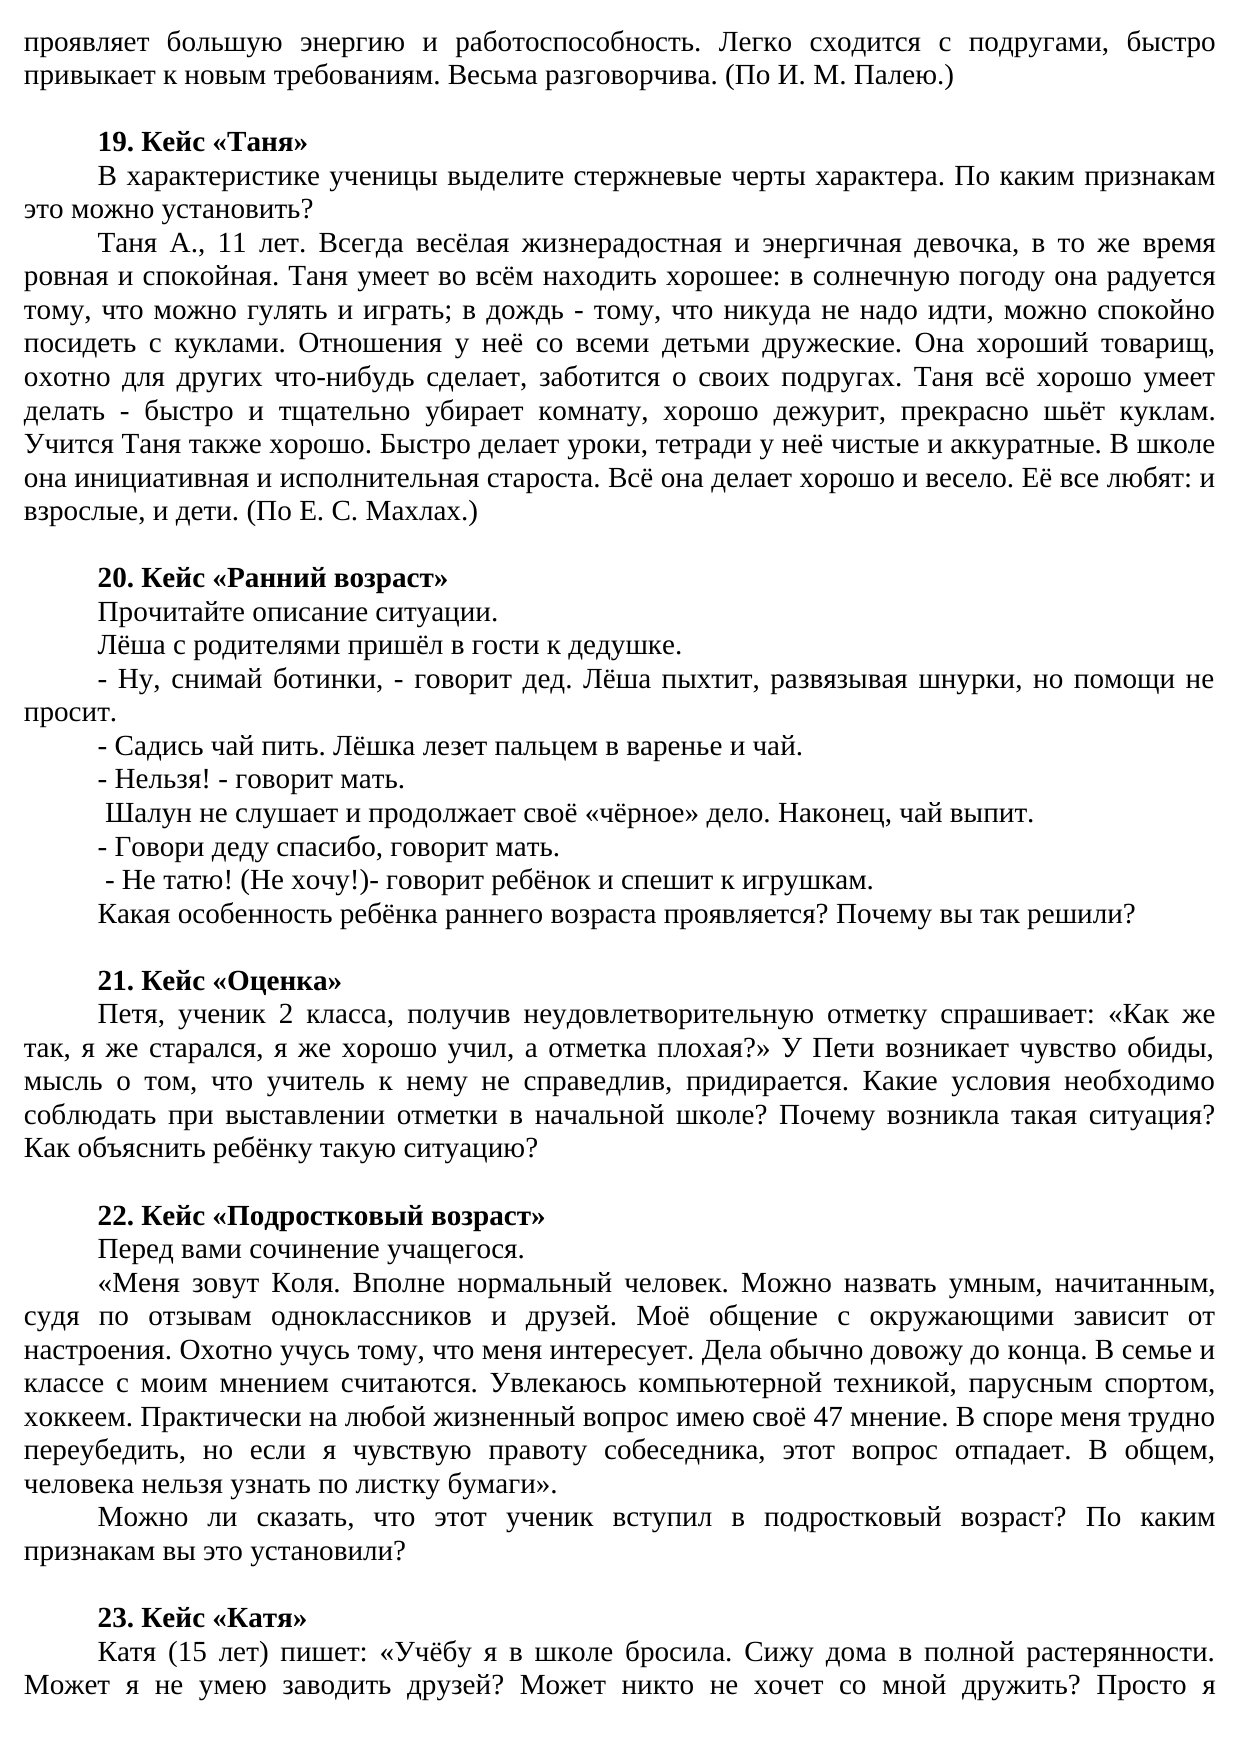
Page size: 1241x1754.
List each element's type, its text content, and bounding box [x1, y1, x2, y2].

text - Говори деду спасибо, говорит мать. [24, 829, 1217, 862]
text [24, 1634, 1217, 1701]
text - Нельзя! - говорит мать. [24, 762, 1217, 795]
text - Ну, снимай ботинки, - говорит дед. Лёша пыхтит, развязывая шнурки, но помощи не просит. [24, 661, 1217, 728]
text Таня А., 11 лет. Всегда весёлая жизнерадостная и энергичная девочка, в то же время ровная и спокойная. Таня умеет во всём находить хорошее: в солнечную погоду она радуется тому, что можно гулять и играть; в дождь - тому, что никуда не надо идти, можно спокойно посидеть с куклами. Отношения у неё со всеми детьми дружеские. Она хороший товарищ, охотно для других что-нибудь сделает, заботится о своих подругах. Таня всё хорошо умеет делать - быстро и тщательно убирает комнату, хорошо дежурит, прекрасно шьёт куклам. Учится Таня также хорошо. Быстро делает уроки, тетради у неё чистые и аккуратные. В школе она инициативная и исполнительная староста. Всё она делает хорошо и весело. Её все любят: и взрослые, и дети. (По Е. С. Махлах.) [24, 225, 1217, 527]
text 22. Кейс «Подростковый возраст» [24, 1198, 1217, 1231]
text «Меня зовут Коля. Вполне нормальный человек. Можно назвать умным, начитанным, судя по отзывам одноклассников и друзей. Моё общение с окружающими зависит от настроения. Охотно учусь тому, что меня интересует. Дела обычно довожу до конца. В семье и классе с моим мнением считаются. Увлекаюсь компьютерной техникой, парусным спортом, хоккеем. Практически на любой жизненный вопрос имею своё 47 мнение. В споре меня трудно переубедить, но если я чувствую правоту собеседника, этот вопрос отпадает. В общем, человека нельзя узнать по листку бумаги». [24, 1265, 1217, 1499]
text Лёша с родителями пришёл в гости к дедушке. [24, 627, 1217, 661]
text Шалун не слушает и продолжает своё «чёрное» дело. Наконец, чай выпит. [24, 795, 1217, 829]
text Можно ли сказать, что этот ученик вступил в подростковый возраст? По каким признакам вы это установили? [24, 1499, 1217, 1567]
text - Не татю! (Не хочу!)- говорит ребёнок и спешит к игрушкам. [24, 862, 1217, 896]
text 19. Кейс «Таня» [24, 124, 1217, 158]
text Петя, ученик 2 класса, получив неудовлетворительную отметку спрашивает: «Как же так, я же старался, я же хорошо учил, а отметка плохая?» У Пети возникает чувство обиды, мысль о том, что учитель к нему не справедлив, придирается. Какие условия необходимо соблюдать при выставлении отметки в начальной школе? Почему возникла такая ситуация? Как объяснить ребёнку такую ситуацию? [24, 996, 1217, 1164]
text Перед вами сочинение учащегося. [24, 1231, 1217, 1265]
text Прочитайте описание ситуации. [24, 594, 1217, 627]
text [24, 24, 1217, 91]
text 23. Кейс «Катя» [24, 1600, 1217, 1634]
text 21. Кейс «Оценка» [24, 963, 1217, 996]
text Какая особенность ребёнка раннего возраста проявляется? Почему вы так решили? [24, 896, 1217, 929]
text - Садись чай пить. Лёшка лезет пальцем в варенье и чай. [24, 728, 1217, 762]
text 20. Кейс «Ранний возраст» [24, 560, 1217, 594]
text В характеристике ученицы выделите стержневые черты характера. По каким признакам это можно установить? [24, 158, 1217, 225]
